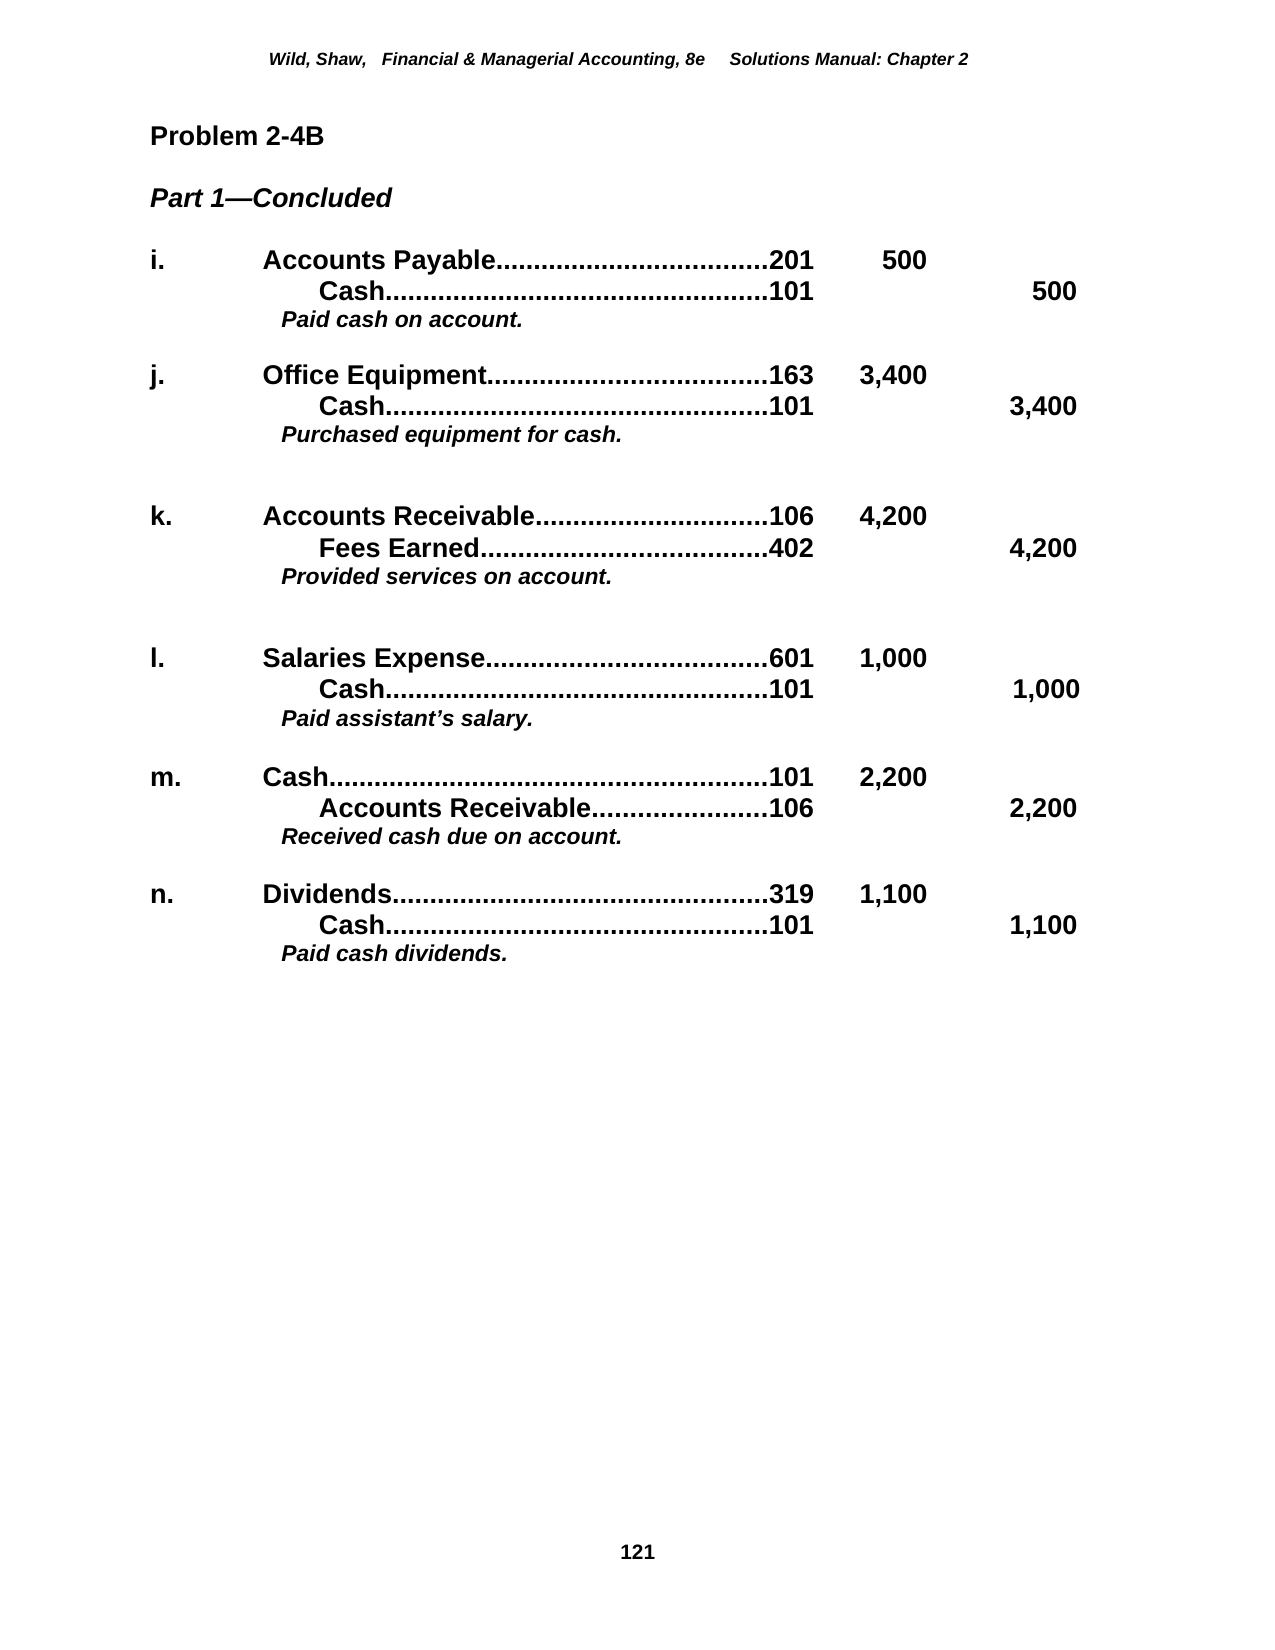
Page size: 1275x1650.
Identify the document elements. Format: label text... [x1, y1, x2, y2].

text m. Cash 101 2,200 [150, 761, 1125, 792]
text Paid assistant’s salary. [150, 704, 758, 731]
text Part 1—Concluded [150, 182, 1125, 214]
text Fees Earned 402 4,200 [150, 532, 1125, 563]
text Accounts Receivable 106 2,200 [150, 792, 1181, 823]
text Paid cash on account. [150, 306, 758, 332]
text Cash 101 1,100 [150, 909, 1181, 940]
text Provided services on account. [150, 563, 758, 589]
text l. Salaries Expense 601 1,000 [150, 642, 1125, 673]
text Paid cash dividends. [150, 940, 1181, 967]
text Cash 101 500 [150, 275, 1125, 306]
text Problem 2-4B [150, 120, 1125, 151]
text Received cash due on account. [150, 823, 1116, 849]
text Cash 101 3,400 [150, 390, 1125, 421]
text Purchased equipment for cash. [150, 421, 758, 448]
text Cash 101 1,000 [150, 673, 1116, 704]
text k. Accounts Receivable 106 4,200 [150, 500, 1125, 532]
text i. Accounts Payable 201 500 [150, 244, 1125, 275]
text n. Dividends 319 1,100 [150, 878, 1125, 909]
text j. Office Equipment 163 3,400 [150, 359, 1125, 390]
